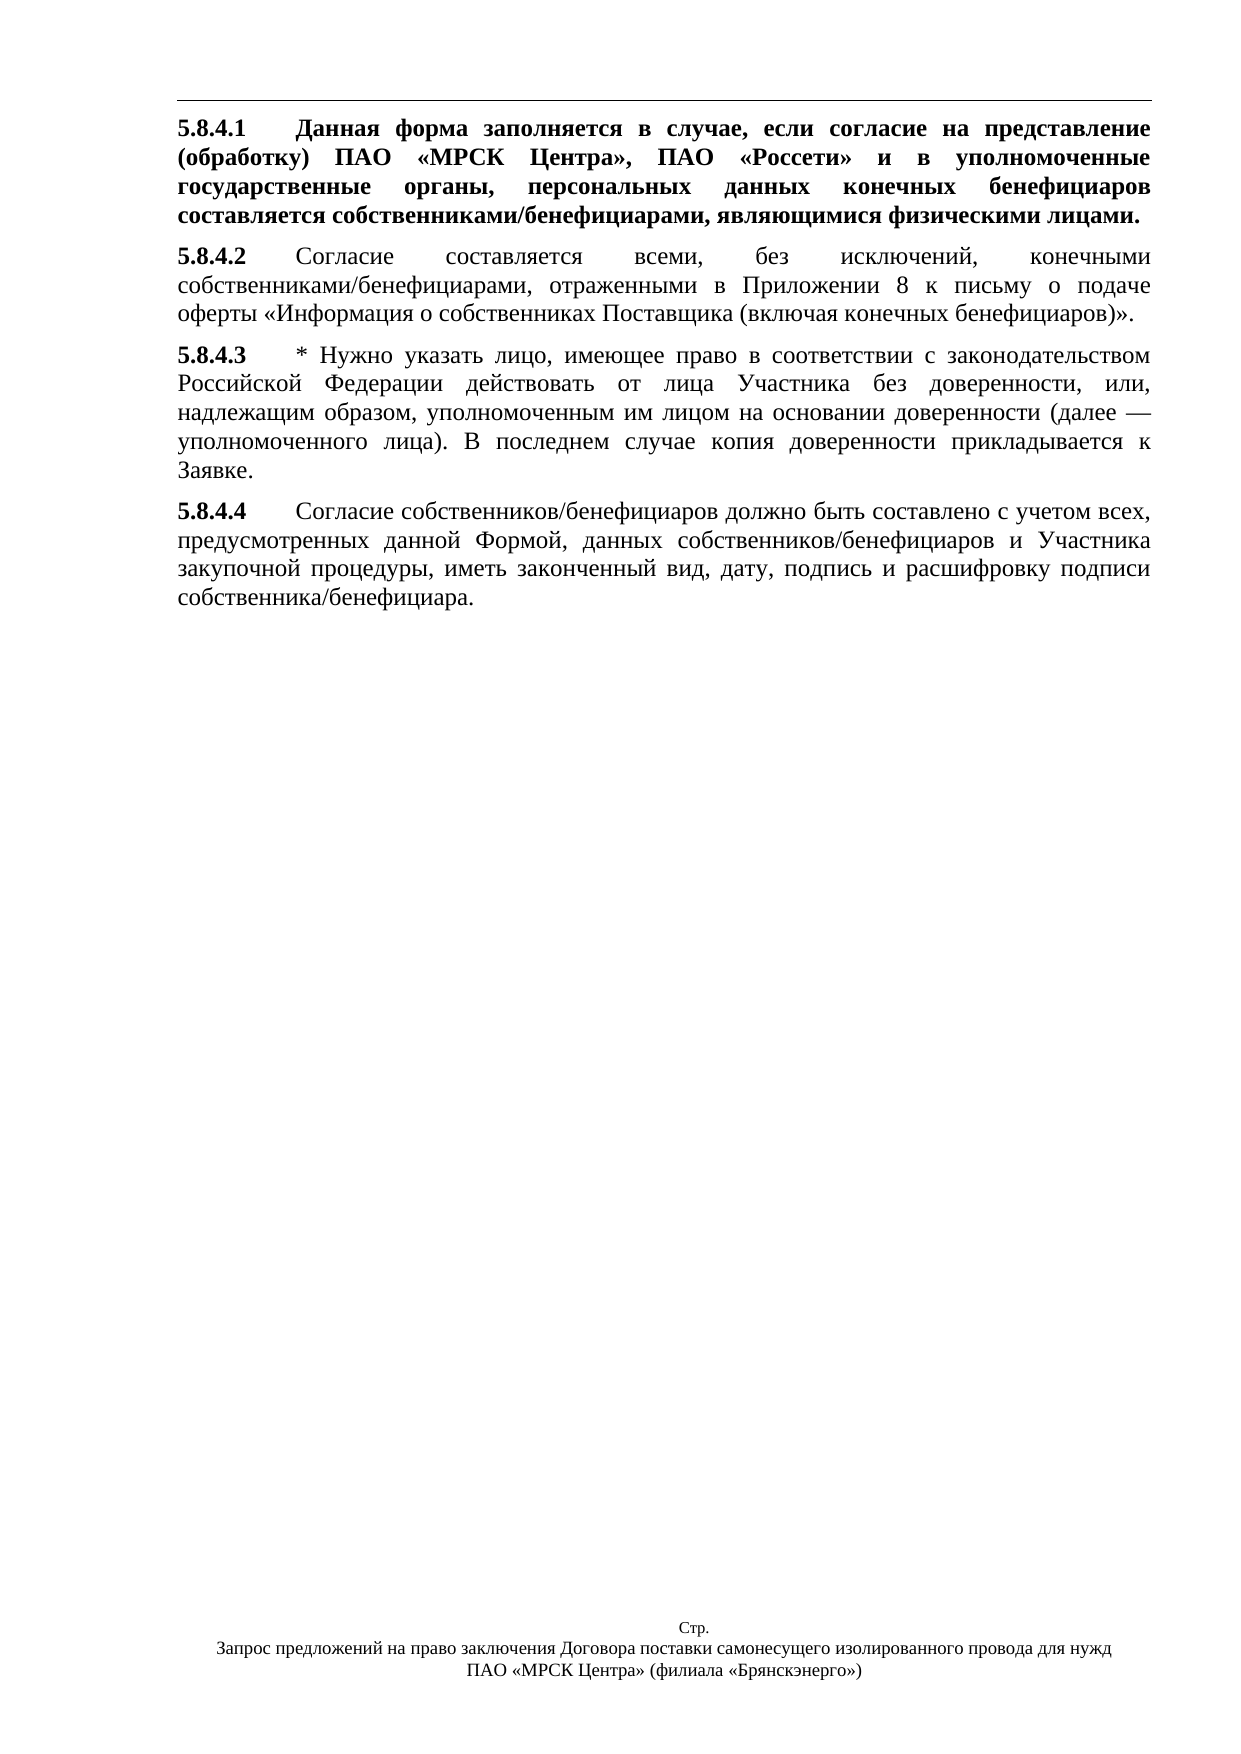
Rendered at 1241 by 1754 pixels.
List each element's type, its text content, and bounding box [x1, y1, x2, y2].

list Данная форма заполняется в случае, если согласие на представление (обработку) ПАО «МРСК Центра», ПАО «Россети» и в уполномоченные государственные органы, персональных данных конечных бенефициаров составляется собственниками/бенефициарами, являющимися физическими лицами. [177, 113, 1152, 228]
list Согласие составляется всеми, без исключений, конечными собственниками/бенефициарами, отраженными в Приложении 8 к письму о подаче оферты «Информация о собственниках Поставщика (включая конечных бенефициаров)». [177, 241, 1152, 327]
list * Нужно указать лицо, имеющее право в соответствии с законодательством Российской Федерации действовать от лица Участника без доверенности, или, надлежащим образом, уполномоченным им лицом на основании доверенности (далее — уполномоченного лица). В последнем случае копия доверенности прикладывается к Заявке. [177, 340, 1152, 483]
list Согласие собственников/бенефициаров должно быть составлено с учетом всех, предусмотренных данной Формой, данных собственников/бенефициаров и Участника закупочной процедуры, иметь законченный вид, дату, подпись и расшифровку подписи собственника/бенефициара. [177, 496, 1152, 611]
